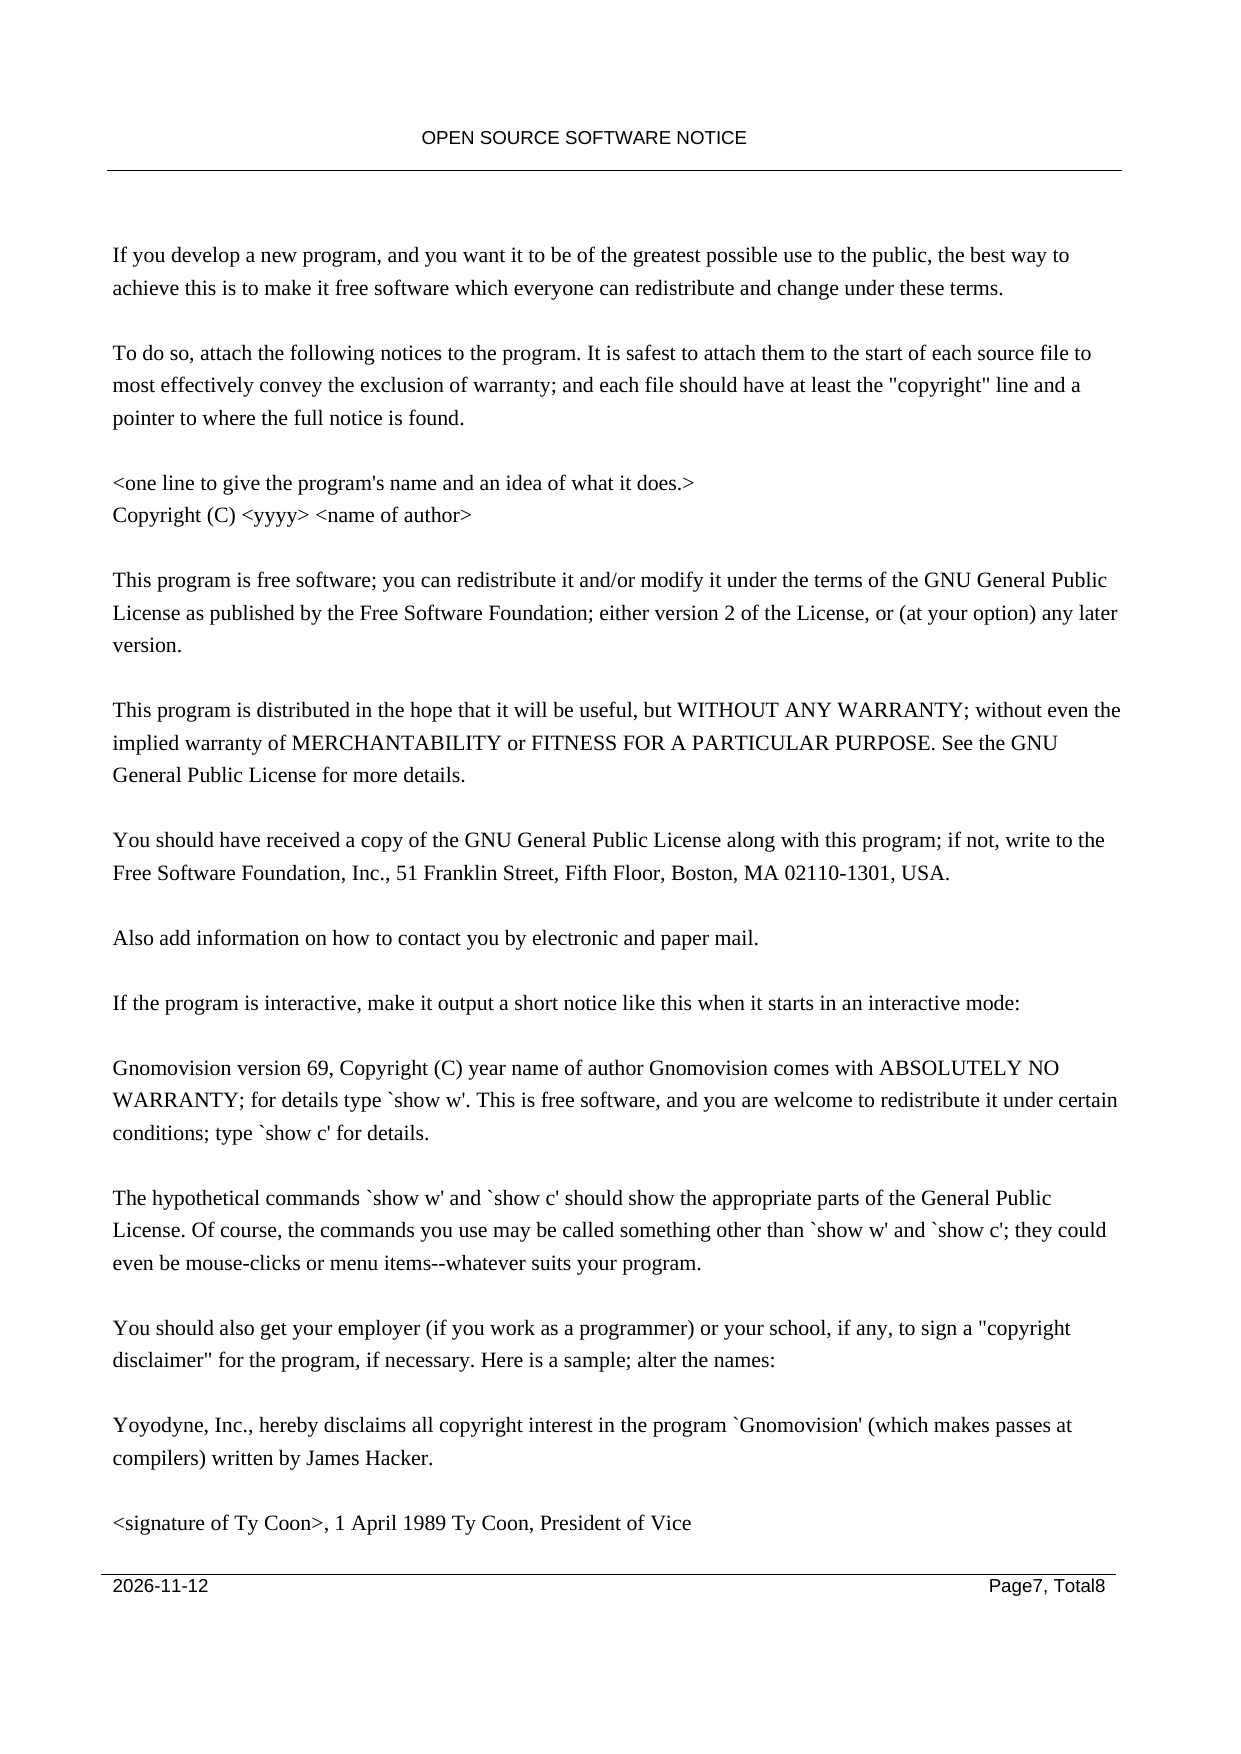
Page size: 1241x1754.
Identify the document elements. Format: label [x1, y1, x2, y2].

text [112, 206, 1128, 1539]
